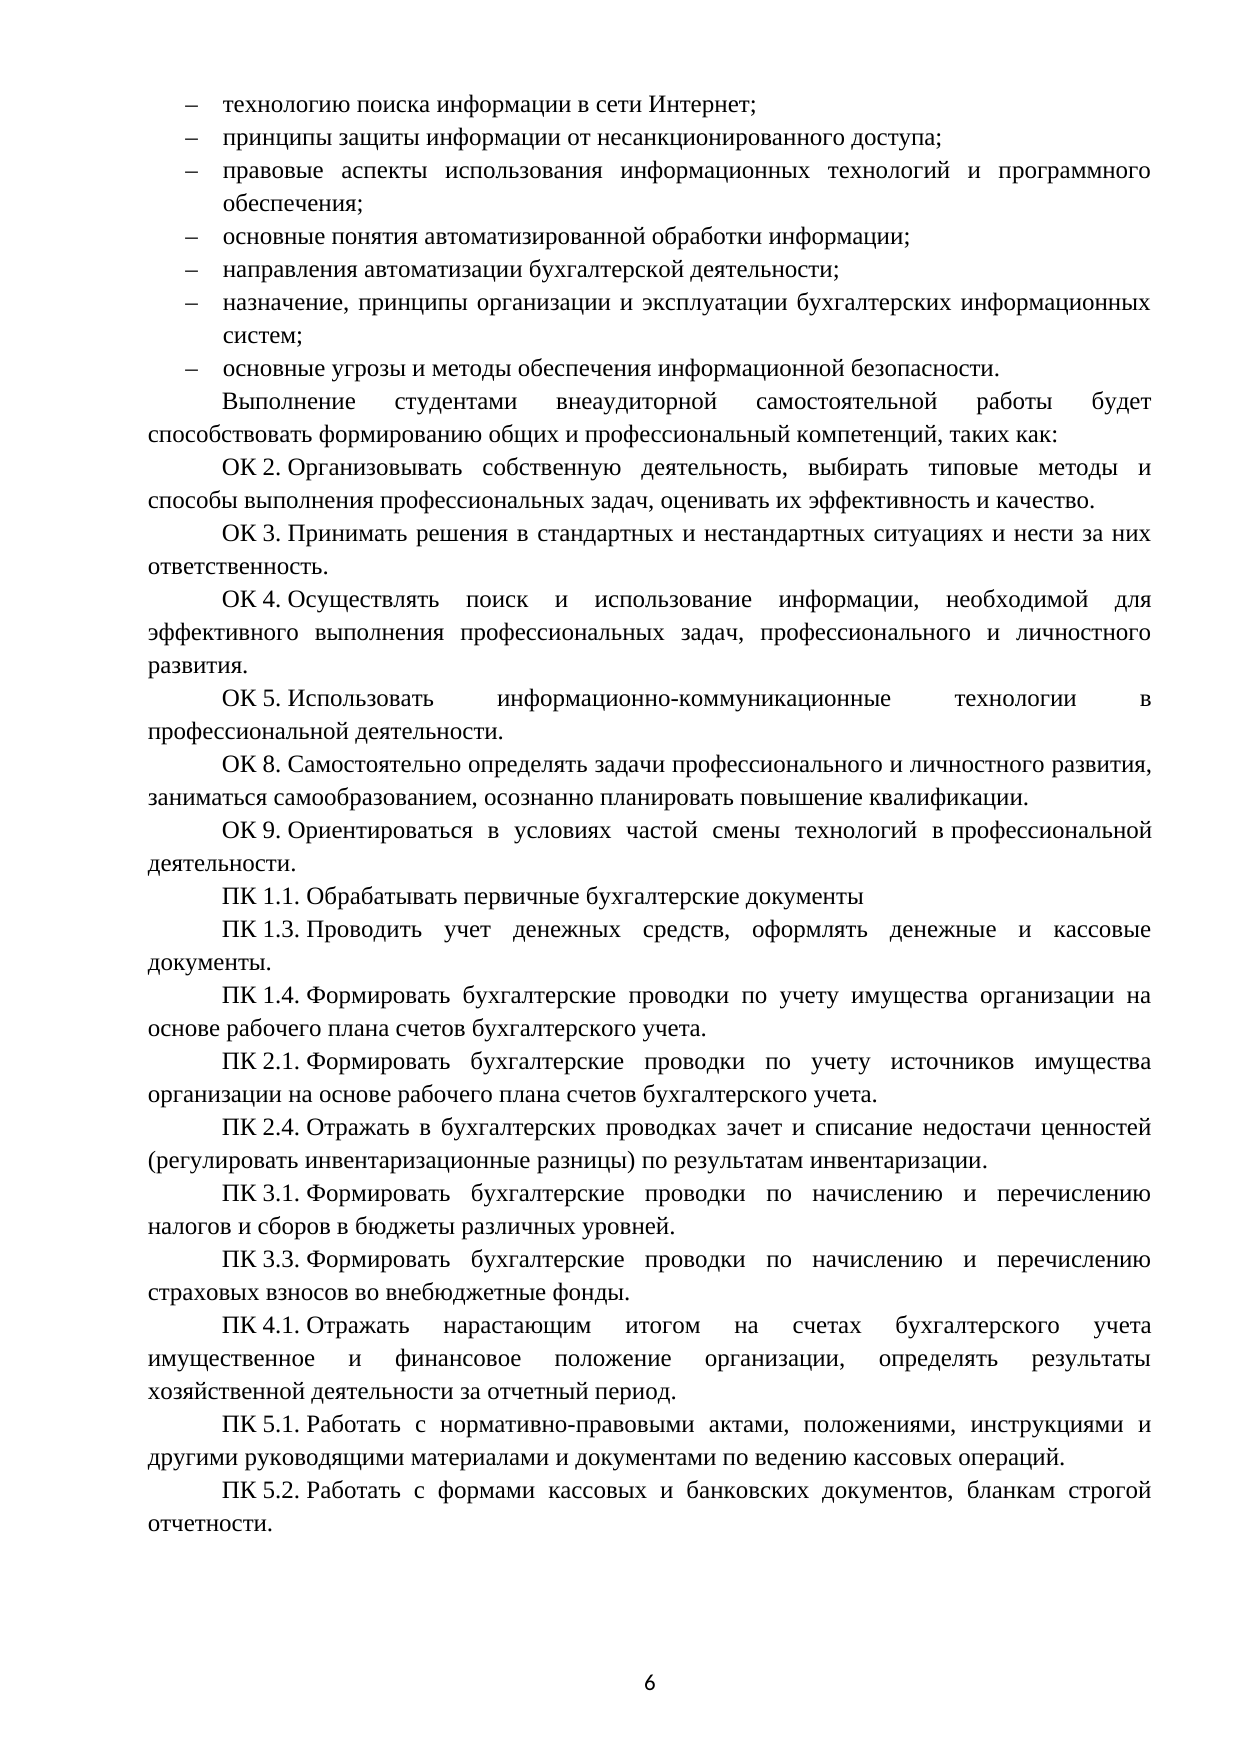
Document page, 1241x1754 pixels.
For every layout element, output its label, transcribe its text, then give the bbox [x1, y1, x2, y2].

text ПК 1.4. Формировать бухгалтерские проводки по учету имущества организации на основе рабочего плана счетов бухгалтерского учета. [148, 980, 1152, 1042]
list направления автоматизации бухгалтерской деятельности; [185, 254, 1152, 282]
list принципы защиты информации от несанкционированного доступа; [185, 122, 1152, 150]
text ПК 5.2. Работать с формами кассовых и банковских документов, бланкам строгой отчетности. [148, 1476, 1152, 1537]
text ОК 9. Ориентироваться в условиях частой смены технологий в профессиональной деятельности. [148, 815, 1152, 877]
list технологию поиска информации в сети Интернет; [185, 89, 1152, 117]
text ОК 8. Самостоятельно определять задачи профессионального и личностного развития, заниматься самообразованием, осознанно планировать повышение квалификации. [148, 749, 1152, 811]
text ПК 2.4. Отражать в бухгалтерских проводках зачет и списание недостачи ценностей (регулировать инвентаризационные разницы) по результатам инвентаризации. [148, 1112, 1152, 1174]
list назначение, принципы организации и эксплуатации бухгалтерских информационных систем; [185, 287, 1152, 348]
text ПК 1.1. Обрабатывать первичные бухгалтерские документы [148, 881, 1152, 910]
text ПК 4.1. Отражать нарастающим итогом на счетах бухгалтерского учета имущественное и финансовое положение организации, определять результаты хозяйственной деятельности за отчетный период. [148, 1310, 1152, 1405]
list правовые аспекты использования информационных технологий и программного обеспечения; [185, 155, 1152, 216]
text ОК 3. Принимать решения в стандартных и нестандартных ситуациях и нести за них ответственность. [148, 518, 1152, 580]
list основные угрозы и методы обеспечения информационной безопасности. [185, 353, 1152, 382]
text ПК 5.1. Работать с нормативно-правовыми актами, положениями, инструкциями и другими руководящими материалами и документами по ведению кассовых операций. [148, 1409, 1152, 1471]
text ОК 4. Осуществлять поиск и использование информации, необходимой для эффективного выполнения профессиональных задач, профессионального и личностного развития. [148, 584, 1152, 679]
text ПК 2.1. Формировать бухгалтерские проводки по учету источников имущества организации на основе рабочего плана счетов бухгалтерского учета. [148, 1046, 1152, 1108]
list основные понятия автоматизированной обработки информации; [185, 221, 1152, 249]
text ОК 5. Использовать информационно-коммуникационные технологии в профессиональной деятельности. [148, 683, 1152, 745]
text ПК 1.3. Проводить учет денежных средств, оформлять денежные и кассовые документы. [148, 914, 1152, 976]
text ОК 2. Организовывать собственную деятельность, выбирать типовые методы и способы выполнения профессиональных задач, оценивать их эффективность и качество. [148, 452, 1152, 514]
text Выполнение студентами внеаудиторной самостоятельной работы будет способствовать формированию общих и профессиональный компетенций, таких как: [148, 386, 1152, 448]
text ПК 3.3. Формировать бухгалтерские проводки по начислению и перечислению страховых взносов во внебюджетные фонды. [148, 1244, 1152, 1306]
text ПК 3.1. Формировать бухгалтерские проводки по начислению и перечислению налогов и сборов в бюджеты различных уровней. [148, 1178, 1152, 1240]
